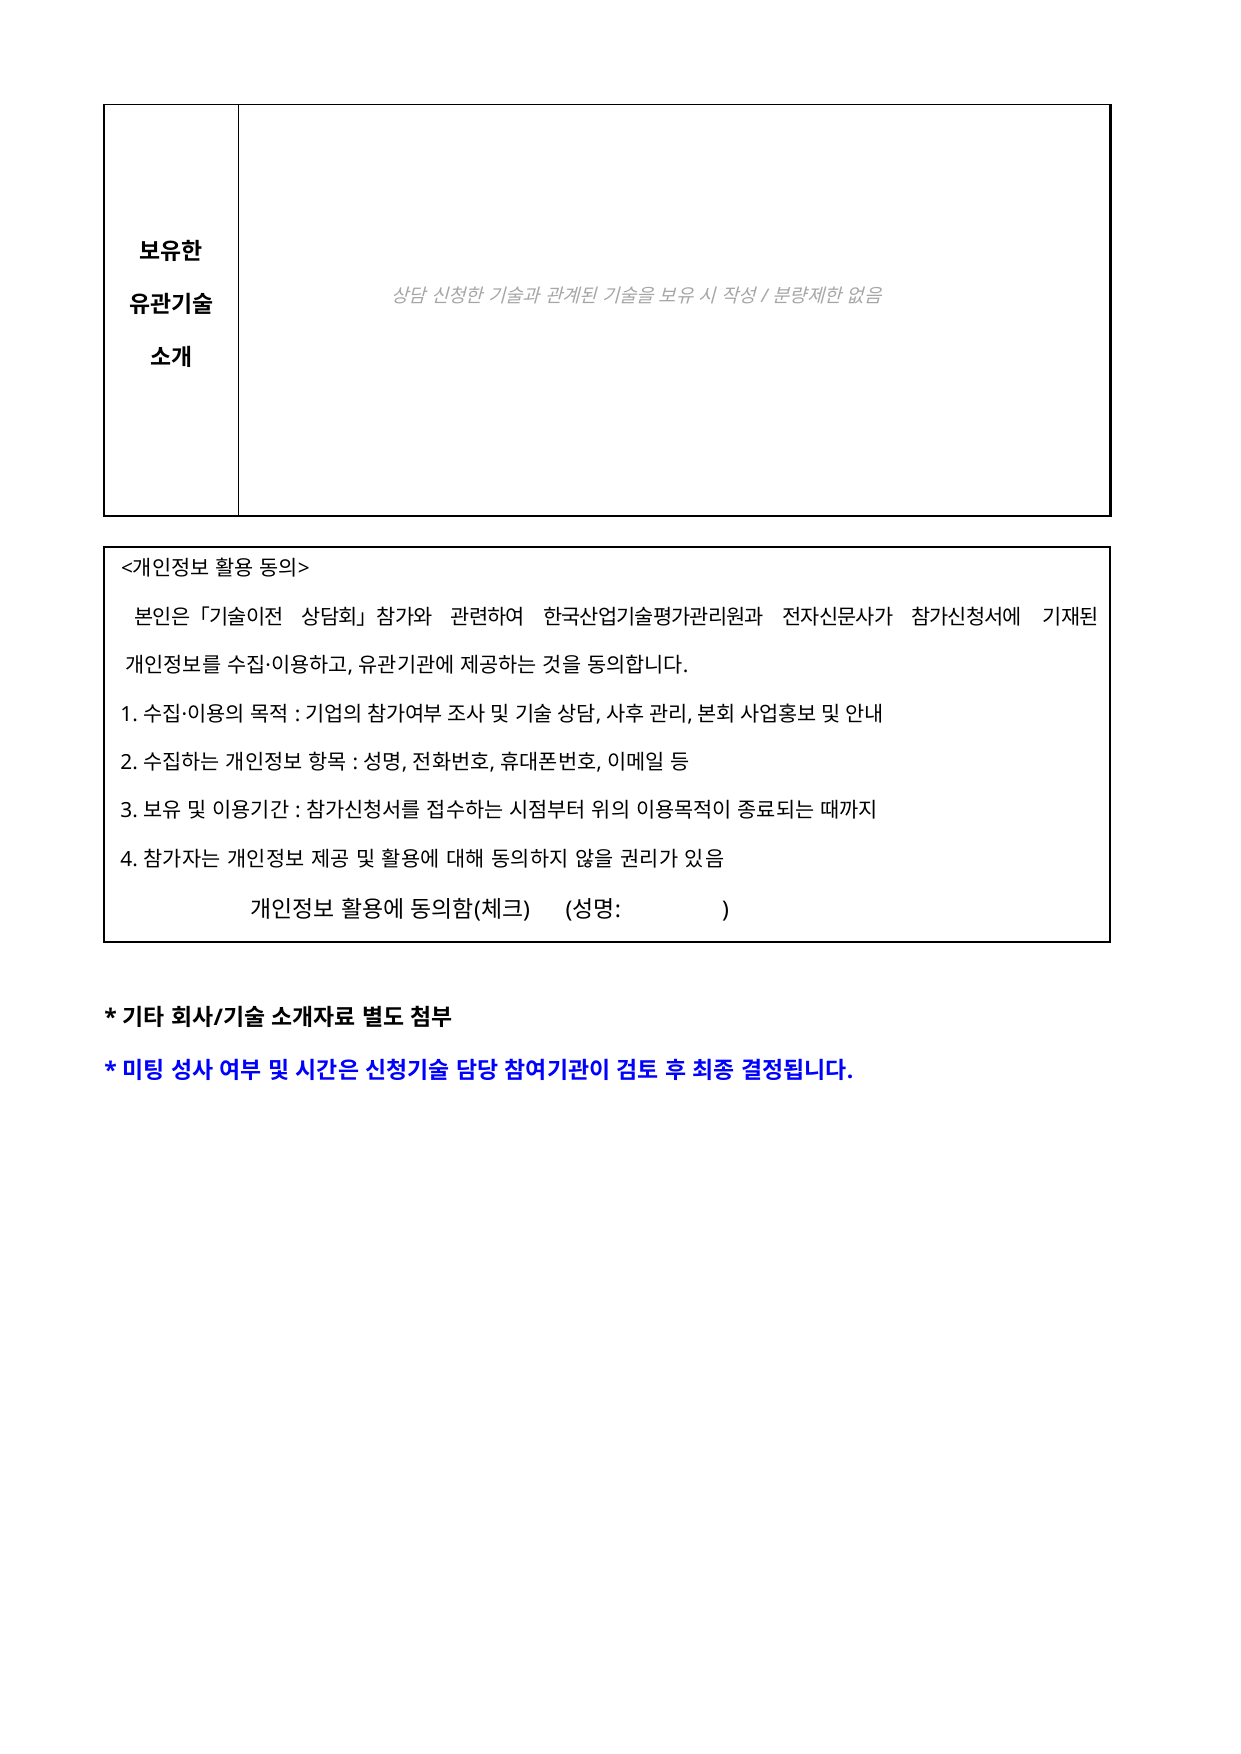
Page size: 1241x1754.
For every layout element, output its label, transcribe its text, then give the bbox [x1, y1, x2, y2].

table_cell 보유한 유관기술 소개 [105, 105, 238, 515]
table_cell 상담 신청한 기술과 관계된 기술을 보유 시 작성 / 분량제한 없음 [239, 105, 1109, 515]
table_header <개인정보 활용 동의> 본인은「기술이전 상담회」참가와 관련하여 한국산업기술평가관리원과 전자신문사가 참가신청서에 기재된 개인정보를 수집·이용하고, 유관기관에 제공하는 것을 동의합니다. 1. 수집·이용의 목적 : 기업의 참가여부 조사 및 기술 상담, 사후 관리, 본회 사업홍보 및 안내 2. 수집하는 개인정보 항목 : 성명, 전화번호, 휴대폰번호, 이메일 등 3. 보유 및 이용기간 : 참가신청서를 접수하는 시점부터 위의 이용목적이 종료되는 때까지 4. 참가자는 개인정보 제공 및 활용에 대해 동의하지 않을 권리가 있음 개인정보 활용에 동의함(체크) (성명: ) [105, 548, 1109, 941]
text * 기타 회사/기술 소개자료 별도 첨부 [104, 999, 1122, 1032]
text * 미팅 성사 여부 및 시간은 신청기술 담당 참여기관이 검토 후 최종 결정됩니다. [104, 1052, 1122, 1086]
